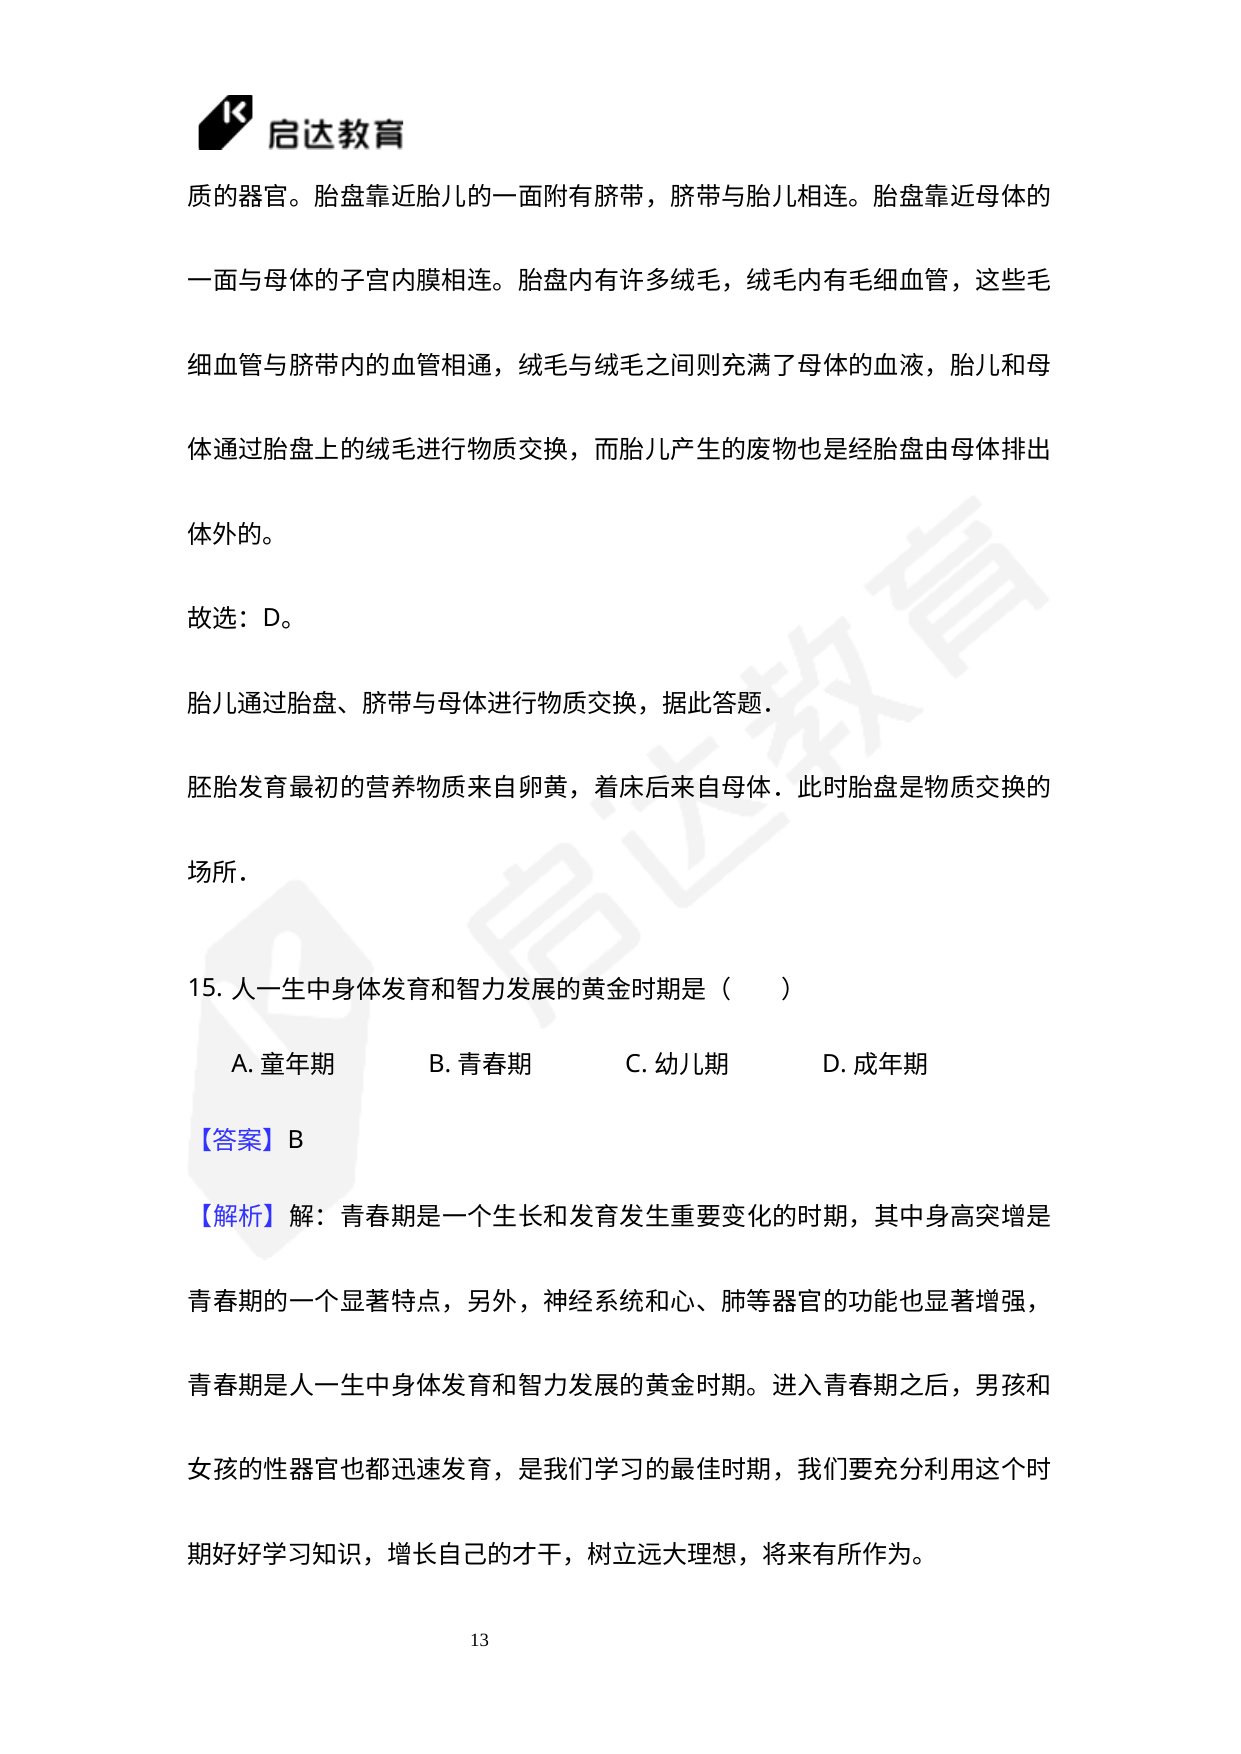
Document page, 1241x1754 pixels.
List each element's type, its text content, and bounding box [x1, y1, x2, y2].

text 【答案】B [187, 1106, 1053, 1171]
list 人一生中身体发育和智力发展的黄金时期是（ ） [187, 955, 1053, 1020]
text A. 童年期 B. 青春期 C. 幼儿期 D. 成年期 [231, 1031, 1053, 1096]
picture [198, 95, 404, 150]
